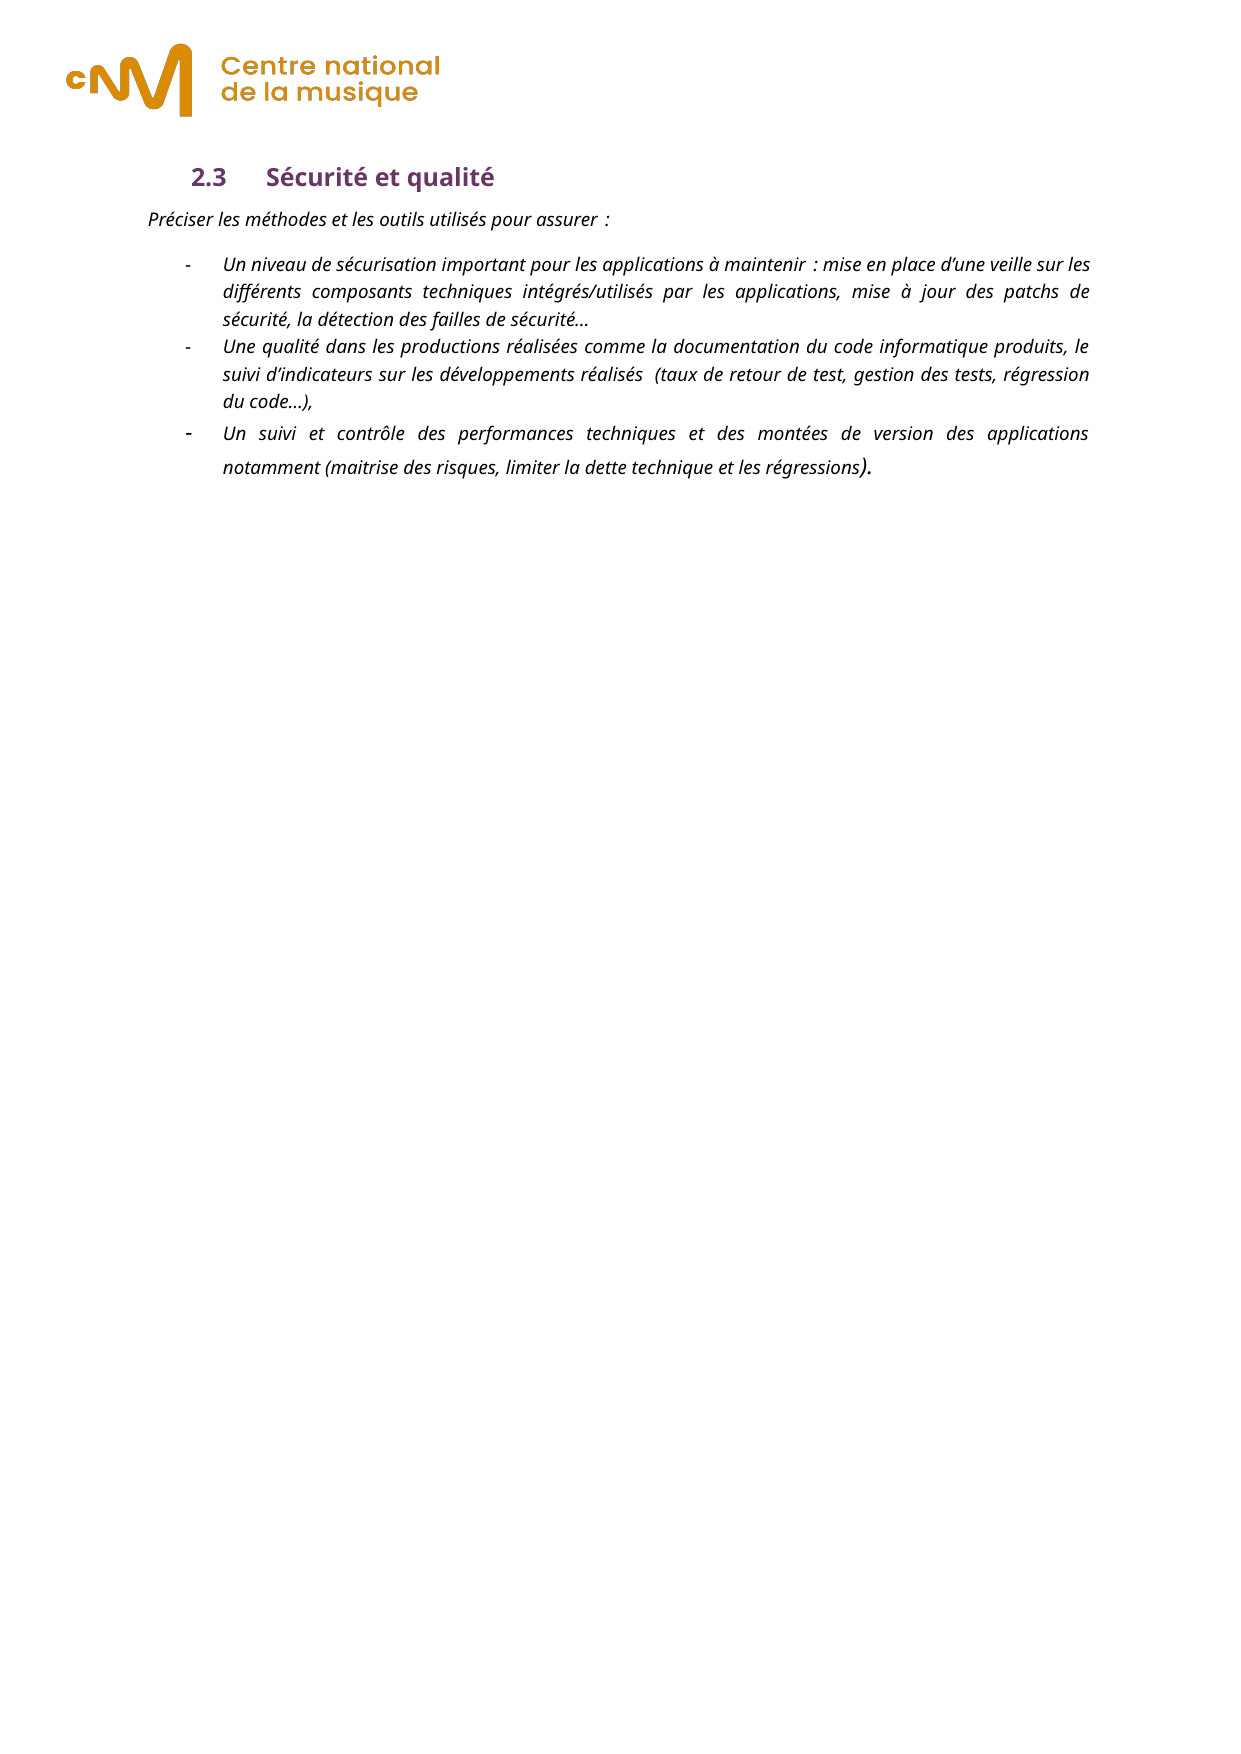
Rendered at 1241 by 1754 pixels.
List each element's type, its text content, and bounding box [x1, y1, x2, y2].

subtitle Sécurité et qualité [191, 160, 1093, 194]
list Une qualité dans les productions réalisées comme la documentation du code informatique produits, le suivi d’indicateurs sur les développements réalisés (taux de retour de test, gestion des tests, régression du code…), [185, 333, 1093, 414]
list Un niveau de sécurisation important pour les applications à maintenir : mise en place d’une veille sur les différents composants techniques intégrés/utilisés par les applications, mise à jour des patchs de sécurité, la détection des failles de sécurité… [185, 251, 1093, 331]
picture [58, 34, 450, 123]
text Préciser les méthodes et les outils utilisés pour assurer : [148, 207, 1093, 232]
list Un suivi et contrôle des performances techniques et des montées de version des applications notamment (maitrise des risques, limiter la dette technique et les régressions). [185, 416, 1093, 481]
